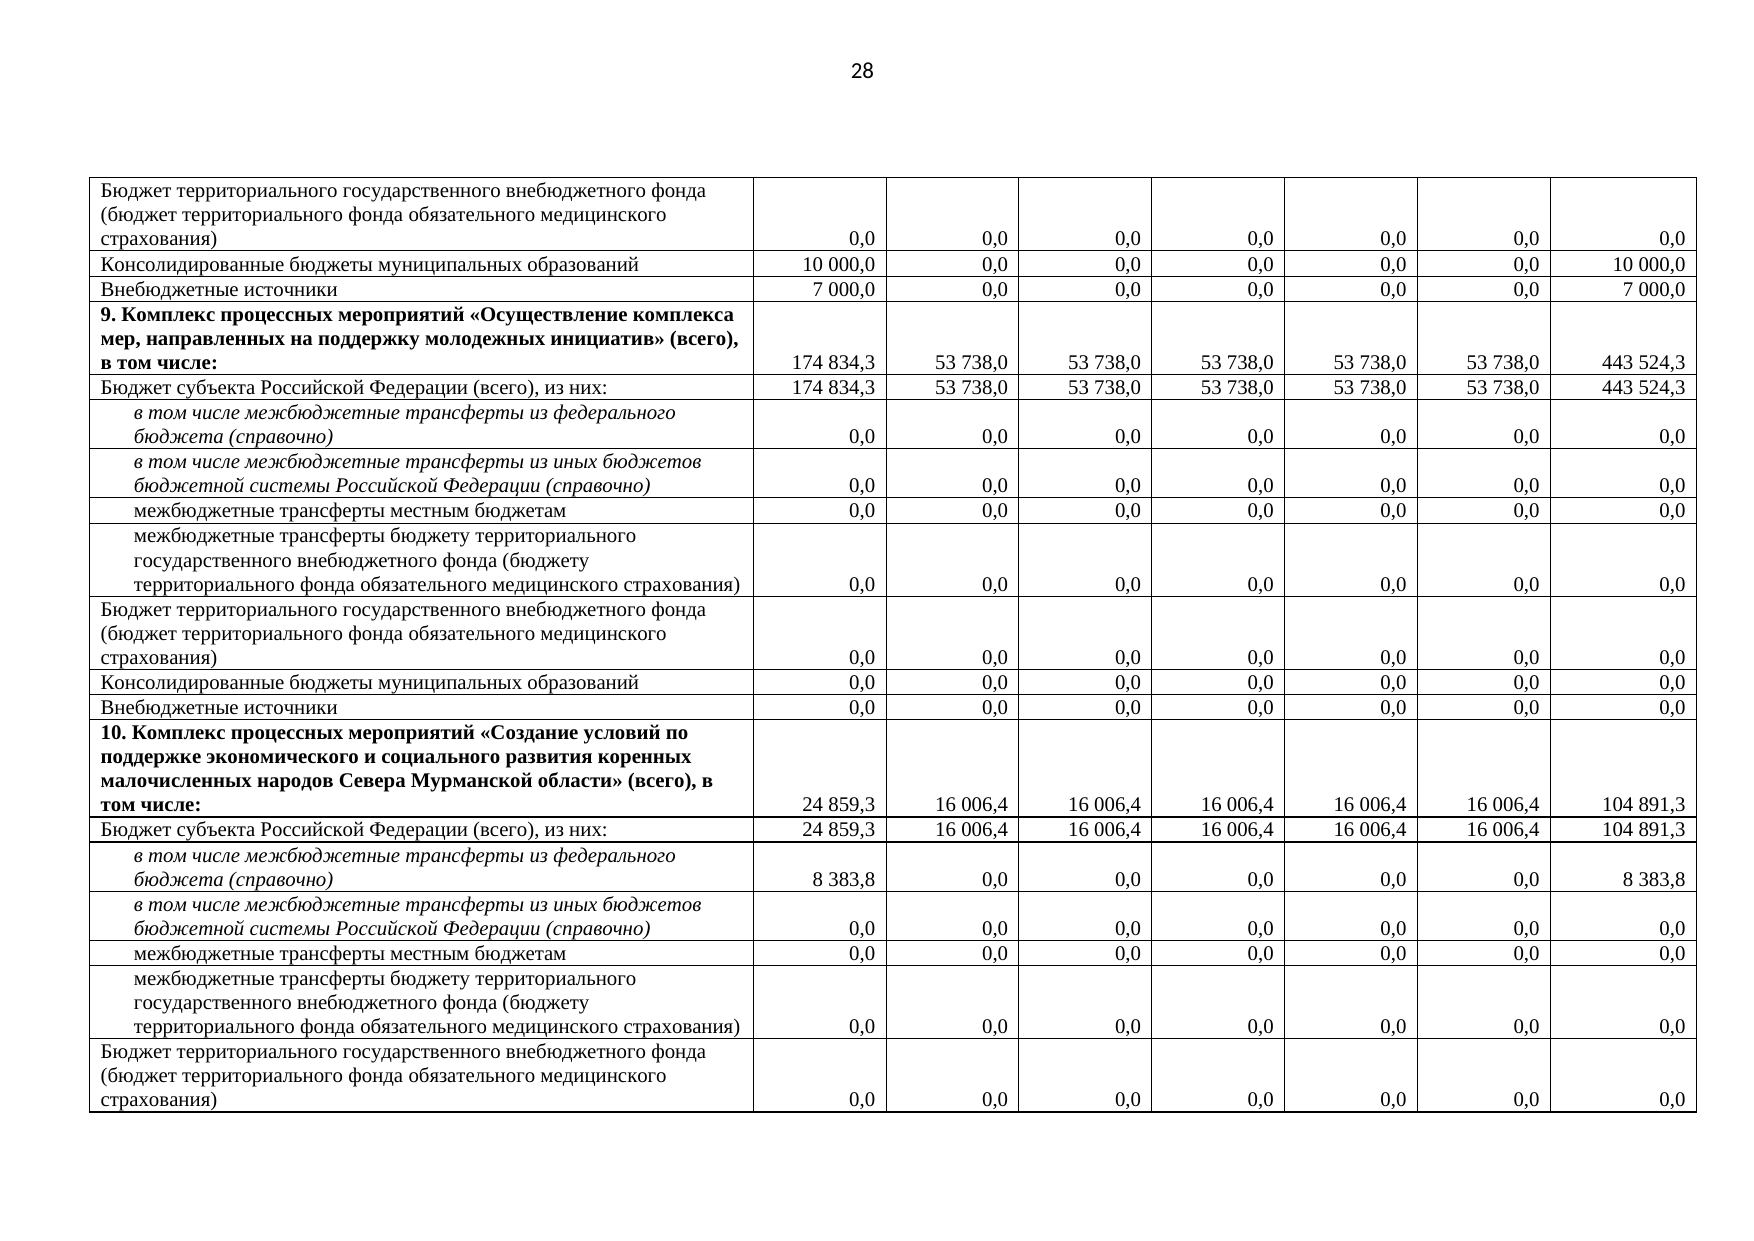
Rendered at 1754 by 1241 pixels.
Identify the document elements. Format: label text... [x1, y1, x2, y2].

table_cell 0,0 [1418, 843, 1550, 891]
table_cell [90, 966, 122, 1038]
table_cell Внебюджетные источники [90, 277, 753, 301]
table_cell 16 006,4 [887, 818, 1018, 841]
table_cell 0,0 [1418, 695, 1550, 719]
table_cell 0,0 [1285, 449, 1417, 497]
table_cell 16 006,4 [1285, 720, 1417, 816]
table_cell 0,0 [887, 178, 1018, 250]
table_cell 16 006,4 [1152, 720, 1284, 816]
table_cell 53 738,0 [1152, 302, 1284, 374]
table_cell 443 524,3 [1551, 302, 1696, 374]
table_cell 0,0 [1285, 695, 1417, 719]
table_cell Бюджет территориального государственного внебюджетного фонда (бюджет территориального фонда обязательного медицинского страхования) [90, 597, 753, 669]
table_cell 0,0 [1019, 670, 1151, 694]
table_cell Бюджет территориального государственного внебюджетного фонда (бюджет территориального фонда обязательного медицинского страхования) [90, 178, 753, 250]
table_cell 7 000,0 [1551, 277, 1696, 301]
table_cell 0,0 [1019, 277, 1151, 301]
table_cell 16 006,4 [1285, 818, 1417, 841]
table_cell 0,0 [1152, 524, 1284, 596]
table_cell 0,0 [1551, 966, 1696, 1038]
table_cell 0,0 [1551, 524, 1696, 596]
table_cell 0,0 [1285, 178, 1417, 250]
table_cell 0,0 [754, 670, 886, 694]
table_cell межбюджетные трансферты местным бюджетам [123, 498, 753, 522]
table_cell 16 006,4 [1019, 720, 1151, 816]
table_cell 53 738,0 [1152, 375, 1284, 399]
table_cell 7 000,0 [754, 277, 886, 301]
table_cell 0,0 [754, 695, 886, 719]
table_cell 0,0 [1551, 1039, 1696, 1111]
table_cell 0,0 [1152, 1039, 1284, 1111]
table_cell 0,0 [1285, 843, 1417, 891]
table_cell 0,0 [887, 941, 1018, 965]
table_cell 0,0 [1152, 892, 1284, 940]
table_cell 174 834,3 [754, 375, 886, 399]
table_cell 0,0 [887, 597, 1018, 669]
table_cell 53 738,0 [1285, 375, 1417, 399]
table_cell 0,0 [754, 400, 886, 448]
table_cell 0,0 [1152, 400, 1284, 448]
table_cell 0,0 [1418, 400, 1550, 448]
table_cell [90, 449, 122, 497]
table_cell 0,0 [887, 251, 1018, 276]
table_cell 0,0 [1418, 178, 1550, 250]
table_cell 0,0 [1019, 178, 1151, 250]
table_cell 0,0 [1285, 498, 1417, 522]
table_cell 0,0 [1418, 449, 1550, 497]
table_cell 0,0 [754, 498, 886, 522]
table_cell 0,0 [1285, 670, 1417, 694]
table_cell 0,0 [1551, 597, 1696, 669]
table_cell 0,0 [1019, 695, 1151, 719]
table_cell 16 006,4 [1152, 818, 1284, 841]
table_cell [90, 400, 122, 448]
table_cell 0,0 [1551, 498, 1696, 522]
table_cell межбюджетные трансферты бюджету территориального государственного внебюджетного фонда (бюджету территориального фонда обязательного медицинского страхования) [123, 524, 753, 596]
table_cell 0,0 [1152, 843, 1284, 891]
table_cell 0,0 [754, 524, 886, 596]
table_cell 0,0 [887, 277, 1018, 301]
table_cell 10 000,0 [754, 251, 886, 276]
table_cell 53 738,0 [887, 302, 1018, 374]
table_cell Внебюджетные источники [90, 695, 753, 719]
table_cell 104 891,3 [1551, 720, 1696, 816]
table_cell 0,0 [1019, 400, 1151, 448]
table_cell 0,0 [887, 843, 1018, 891]
table_cell 0,0 [1152, 966, 1284, 1038]
table_cell 0,0 [887, 524, 1018, 596]
table_cell 0,0 [1019, 892, 1151, 940]
table_cell 0,0 [1551, 941, 1696, 965]
table_cell 0,0 [1551, 449, 1696, 497]
table_cell в том числе межбюджетные трансферты из федерального бюджета (справочно) [123, 400, 753, 448]
table_cell 16 006,4 [887, 720, 1018, 816]
table_cell межбюджетные трансферты бюджету территориального государственного внебюджетного фонда (бюджету территориального фонда обязательного медицинского страхования) [123, 966, 753, 1038]
table_cell 53 738,0 [1019, 302, 1151, 374]
table_cell 0,0 [1019, 966, 1151, 1038]
table_cell 0,0 [1019, 449, 1151, 497]
table_cell 53 738,0 [1285, 302, 1417, 374]
table_cell Бюджет территориального государственного внебюджетного фонда (бюджет территориального фонда обязательного медицинского страхования) [90, 1039, 753, 1111]
table_cell 0,0 [1019, 1039, 1151, 1111]
table_cell 0,0 [1019, 597, 1151, 669]
table_cell 0,0 [1418, 498, 1550, 522]
table_cell 0,0 [887, 695, 1018, 719]
table_cell 0,0 [1019, 498, 1151, 522]
table_cell Бюджет субъекта Российской Федерации (всего), из них: [90, 818, 753, 841]
table_cell 9. Комплекс процессных мероприятий «Осуществление комплекса мер, направленных на поддержку молодежных инициатив» (всего), в том числе: [90, 302, 753, 374]
table_cell 174 834,3 [754, 302, 886, 374]
table_cell 104 891,3 [1551, 818, 1696, 841]
table_cell 443 524,3 [1551, 375, 1696, 399]
table_cell 0,0 [1418, 1039, 1550, 1111]
table_cell 0,0 [887, 966, 1018, 1038]
table_cell 0,0 [1019, 843, 1151, 891]
table_cell [90, 843, 122, 891]
table_cell 0,0 [1551, 400, 1696, 448]
table_cell межбюджетные трансферты местным бюджетам [123, 941, 753, 965]
table_cell 53 738,0 [1019, 375, 1151, 399]
table_cell 0,0 [1152, 251, 1284, 276]
table_cell 0,0 [1285, 400, 1417, 448]
table_cell 0,0 [1285, 277, 1417, 301]
table_cell 0,0 [754, 449, 886, 497]
table_cell 0,0 [887, 670, 1018, 694]
table_cell 0,0 [1152, 597, 1284, 669]
table_cell в том числе межбюджетные трансферты из иных бюджетов бюджетной системы Российской Федерации (справочно) [123, 892, 753, 940]
table_cell 53 738,0 [887, 375, 1018, 399]
table_cell [90, 892, 122, 940]
table_cell 0,0 [887, 498, 1018, 522]
table_cell 0,0 [1285, 597, 1417, 669]
table_cell 0,0 [1418, 941, 1550, 965]
table_cell [90, 524, 122, 596]
table_cell 0,0 [754, 892, 886, 940]
table_cell 0,0 [1152, 695, 1284, 719]
table_cell 0,0 [1152, 670, 1284, 694]
table_cell 0,0 [1551, 892, 1696, 940]
table_cell 24 859,3 [754, 818, 886, 841]
table_cell 8 383,8 [1551, 843, 1696, 891]
table_cell [90, 498, 122, 522]
table_cell 0,0 [1418, 966, 1550, 1038]
table_cell 16 006,4 [1019, 818, 1151, 841]
table_cell 0,0 [1019, 941, 1151, 965]
table_cell 0,0 [1551, 695, 1696, 719]
table_cell 53 738,0 [1418, 375, 1550, 399]
table_cell 0,0 [1152, 941, 1284, 965]
table_cell Консолидированные бюджеты муниципальных образований [90, 251, 753, 276]
table_cell 0,0 [1418, 524, 1550, 596]
table_cell 0,0 [1285, 1039, 1417, 1111]
table_cell 10 000,0 [1551, 251, 1696, 276]
table_cell 0,0 [1285, 892, 1417, 940]
table_cell в том числе межбюджетные трансферты из иных бюджетов бюджетной системы Российской Федерации (справочно) [123, 449, 753, 497]
table_cell 0,0 [1152, 498, 1284, 522]
table_cell 0,0 [1551, 178, 1696, 250]
table_cell Бюджет субъекта Российской Федерации (всего), из них: [90, 375, 753, 399]
table_cell 24 859,3 [754, 720, 886, 816]
table_cell 0,0 [754, 597, 886, 669]
table_cell 0,0 [1285, 941, 1417, 965]
table_cell 0,0 [754, 1039, 886, 1111]
table_cell 53 738,0 [1418, 302, 1550, 374]
table_cell Консолидированные бюджеты муниципальных образований [90, 670, 753, 694]
table_cell 0,0 [754, 178, 886, 250]
table_cell 0,0 [1019, 251, 1151, 276]
table_cell в том числе межбюджетные трансферты из федерального бюджета (справочно) [123, 843, 753, 891]
table_cell 0,0 [1152, 277, 1284, 301]
table_cell 0,0 [1551, 670, 1696, 694]
table_cell 0,0 [1418, 277, 1550, 301]
table_cell 0,0 [887, 1039, 1018, 1111]
table_cell 0,0 [1418, 670, 1550, 694]
table_cell 0,0 [1285, 966, 1417, 1038]
table_cell 0,0 [1019, 524, 1151, 596]
table_cell 0,0 [887, 449, 1018, 497]
table_cell 10. Комплекс процессных мероприятий «Создание условий по поддержке экономического и социального развития коренных малочисленных народов Севера Мурманской области» (всего), в том числе: [90, 720, 753, 816]
table_cell 0,0 [1285, 251, 1417, 276]
table_cell 8 383,8 [754, 843, 886, 891]
table_cell 0,0 [1418, 251, 1550, 276]
table_cell 0,0 [754, 941, 886, 965]
table_cell 0,0 [1152, 449, 1284, 497]
table_cell 0,0 [887, 400, 1018, 448]
table_cell 0,0 [1285, 524, 1417, 596]
table_cell 16 006,4 [1418, 720, 1550, 816]
table_cell 0,0 [1418, 597, 1550, 669]
table_cell 0,0 [887, 892, 1018, 940]
table_cell [90, 941, 122, 965]
table_cell 16 006,4 [1418, 818, 1550, 841]
table_cell 0,0 [1152, 178, 1284, 250]
table_cell 0,0 [1418, 892, 1550, 940]
table_cell 0,0 [754, 966, 886, 1038]
